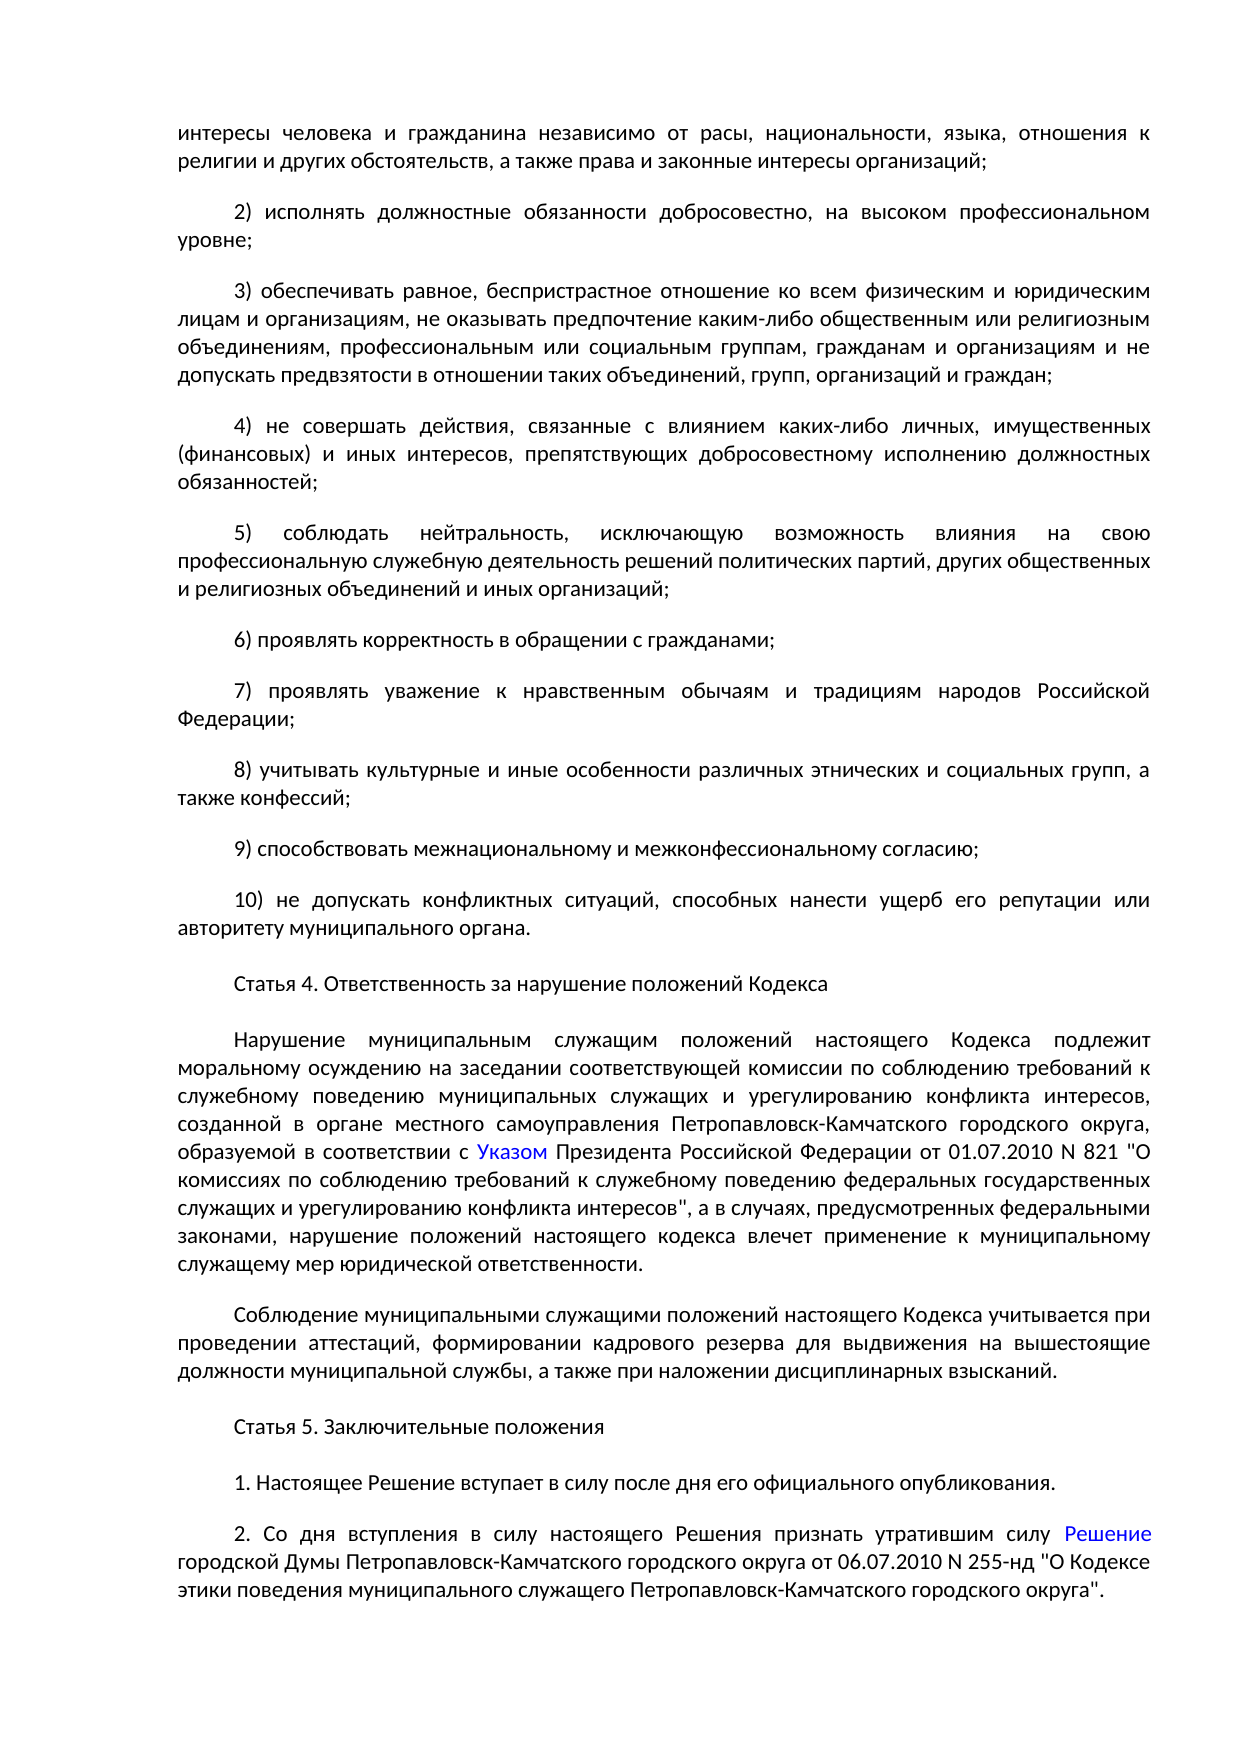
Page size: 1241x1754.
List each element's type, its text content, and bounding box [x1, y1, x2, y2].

text 4) не совершать действия, связанные с влиянием каких-либо личных, имущественных (финансовых) и иных интересов, препятствующих добросовестному исполнению должностных обязанностей; [177, 411, 1152, 495]
text 9) способствовать межнациональному и межконфессиональному согласию; [177, 834, 1152, 862]
text Нарушение муниципальным служащим положений настоящего Кодекса подлежит моральному осуждению на заседании соответствующей комиссии по соблюдению требований к служебному поведению муниципальных служащих и урегулированию конфликта интересов, созданной в органе местного самоуправления Петропавловск-Камчатского городского округа, образуемой в соответствии с Указом Президента Российской Федерации от 01.07.2010 N 821 "О комиссиях по соблюдению требований к служебному поведению федеральных государственных служащих и урегулированию конфликта интересов", а в случаях, предусмотренных федеральными законами, нарушение положений настоящего кодекса влечет применение к муниципальному служащему мер юридической ответственности. [177, 1025, 1152, 1277]
text 1. Настоящее Решение вступает в силу после дня его официального опубликования. [177, 1468, 1152, 1496]
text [177, 118, 1152, 174]
text Соблюдение муниципальными служащими положений настоящего Кодекса учитывается при проведении аттестаций, формировании кадрового резерва для выдвижения на вышестоящие должности муниципальной службы, а также при наложении дисциплинарных взысканий. [177, 1300, 1152, 1384]
text 6) проявлять корректность в обращении с гражданами; [177, 625, 1152, 653]
text Статья 5. Заключительные положения [177, 1412, 1152, 1440]
text 7) проявлять уважение к нравственным обычаям и традициям народов Российской Федерации; [177, 676, 1152, 732]
text 5) соблюдать нейтральность, исключающую возможность влияния на свою профессиональную служебную деятельность решений политических партий, других общественных и религиозных объединений и иных организаций; [177, 518, 1152, 602]
text 2. Со дня вступления в силу настоящего Решения признать утратившим силу Решение городской Думы Петропавловск-Камчатского городского округа от 06.07.2010 N 255-нд "О Кодексе этики поведения муниципального служащего Петропавловск-Камчатского городского округа". [177, 1519, 1152, 1603]
text 10) не допускать конфликтных ситуаций, способных нанести ущерб его репутации или авторитету муниципального органа. [177, 885, 1152, 941]
text 8) учитывать культурные и иные особенности различных этнических и социальных групп, а также конфессий; [177, 755, 1152, 811]
text Статья 4. Ответственность за нарушение положений Кодекса [177, 969, 1152, 997]
text 3) обеспечивать равное, беспристрастное отношение ко всем физическим и юридическим лицам и организациям, не оказывать предпочтение каким-либо общественным или религиозным объединениям, профессиональным или социальным группам, гражданам и организациям и не допускать предвзятости в отношении таких объединений, групп, организаций и граждан; [177, 276, 1152, 388]
text 2) исполнять должностные обязанности добросовестно, на высоком профессиональном уровне; [177, 197, 1152, 253]
